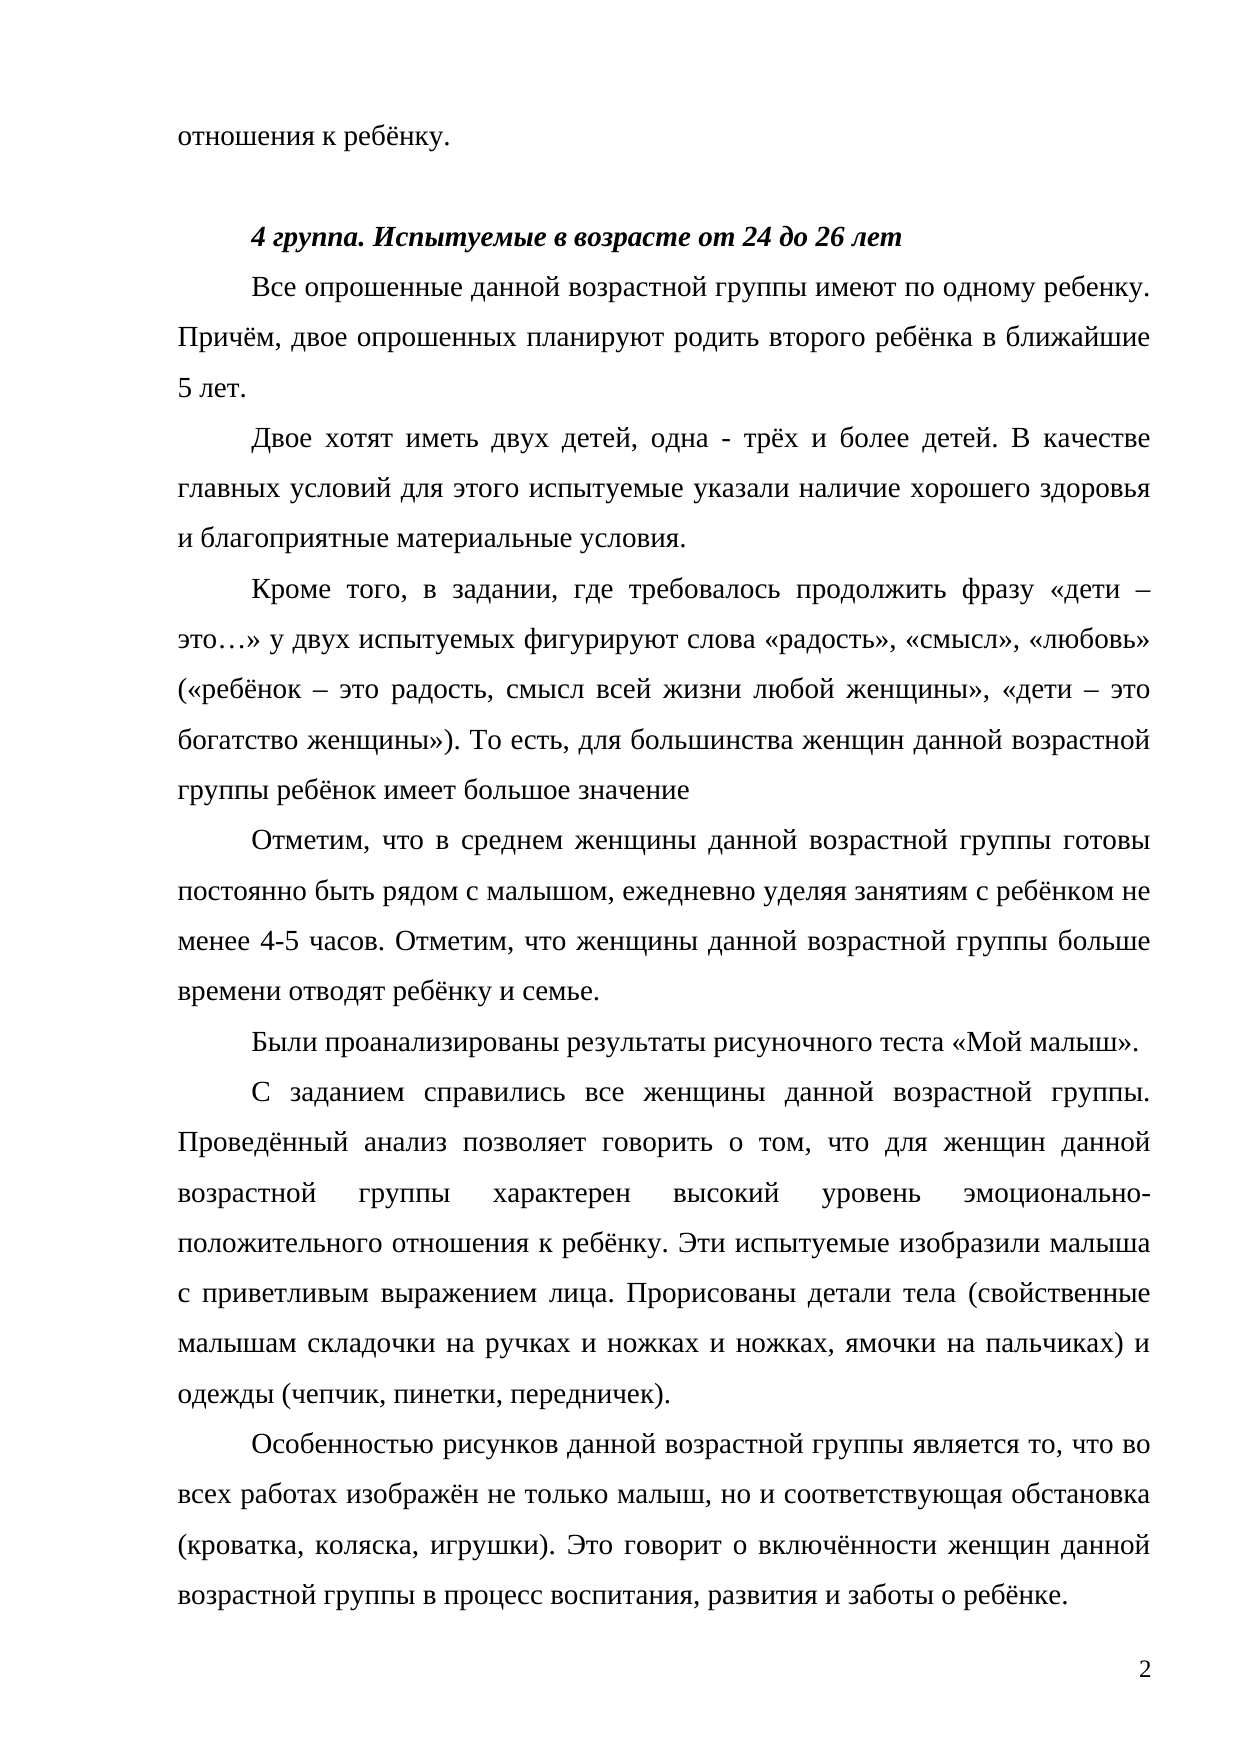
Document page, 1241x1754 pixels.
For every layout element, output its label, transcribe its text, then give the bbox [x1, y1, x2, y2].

text Отметим, что в среднем женщины данной возрастной группы готовы постоянно быть рядом с малышом, ежедневно уделяя занятиям с ребёнком не менее 4-5 часов. Отметим, что женщины данной возрастной группы больше времени отводят ребёнку и семье. [177, 822, 1152, 1007]
text 4 группа. Испытуемые в возрасте от 24 до 26 лет [177, 219, 1152, 252]
text Были проанализированы результаты рисуночного теста «Мой малыш». [177, 1024, 1152, 1057]
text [177, 118, 1152, 152]
text Кроме того, в задании, где требовалось продолжить фразу «дети – это…» у двух испытуемых фигурируют слова «радость», «смысл», «любовь» («ребёнок – это радость, смысл всей жизни любой женщины», «дети – это богатство женщины»). То есть, для большинства женщин данной возрастной группы ребёнок имеет большое значение [177, 571, 1152, 806]
text Двое хотят иметь двух детей, одна - трёх и более детей. В качестве главных условий для этого испытуемые указали наличие хорошего здоровья и благоприятные материальные условия. [177, 420, 1152, 554]
text Особенностью рисунков данной возрастной группы является то, что во всех работах изображён не только малыш, но и соответствующая обстановка (кроватка, коляска, игрушки). Это говорит о включённости женщин данной возрастной группы в процесс воспитания, развития и заботы о ребёнке. [177, 1426, 1152, 1611]
text С заданием справились все женщины данной возрастной группы. Проведённый анализ позволяет говорить о том, что для женщин данной возрастной группы характерен высокий уровень эмоционально-положительного отношения к ребёнку. Эти испытуемые изобразили малыша с приветливым выражением лица. Прорисованы детали тела (свойственные малышам складочки на ручках и ножках и ножках, ямочки на пальчиках) и одежды (чепчик, пинетки, передничек). [177, 1074, 1152, 1409]
text Все опрошенные данной возрастной группы имеют по одному ребенку. Причём, двое опрошенных планируют родить второго ребёнка в ближайшие 5 лет. [177, 269, 1152, 403]
